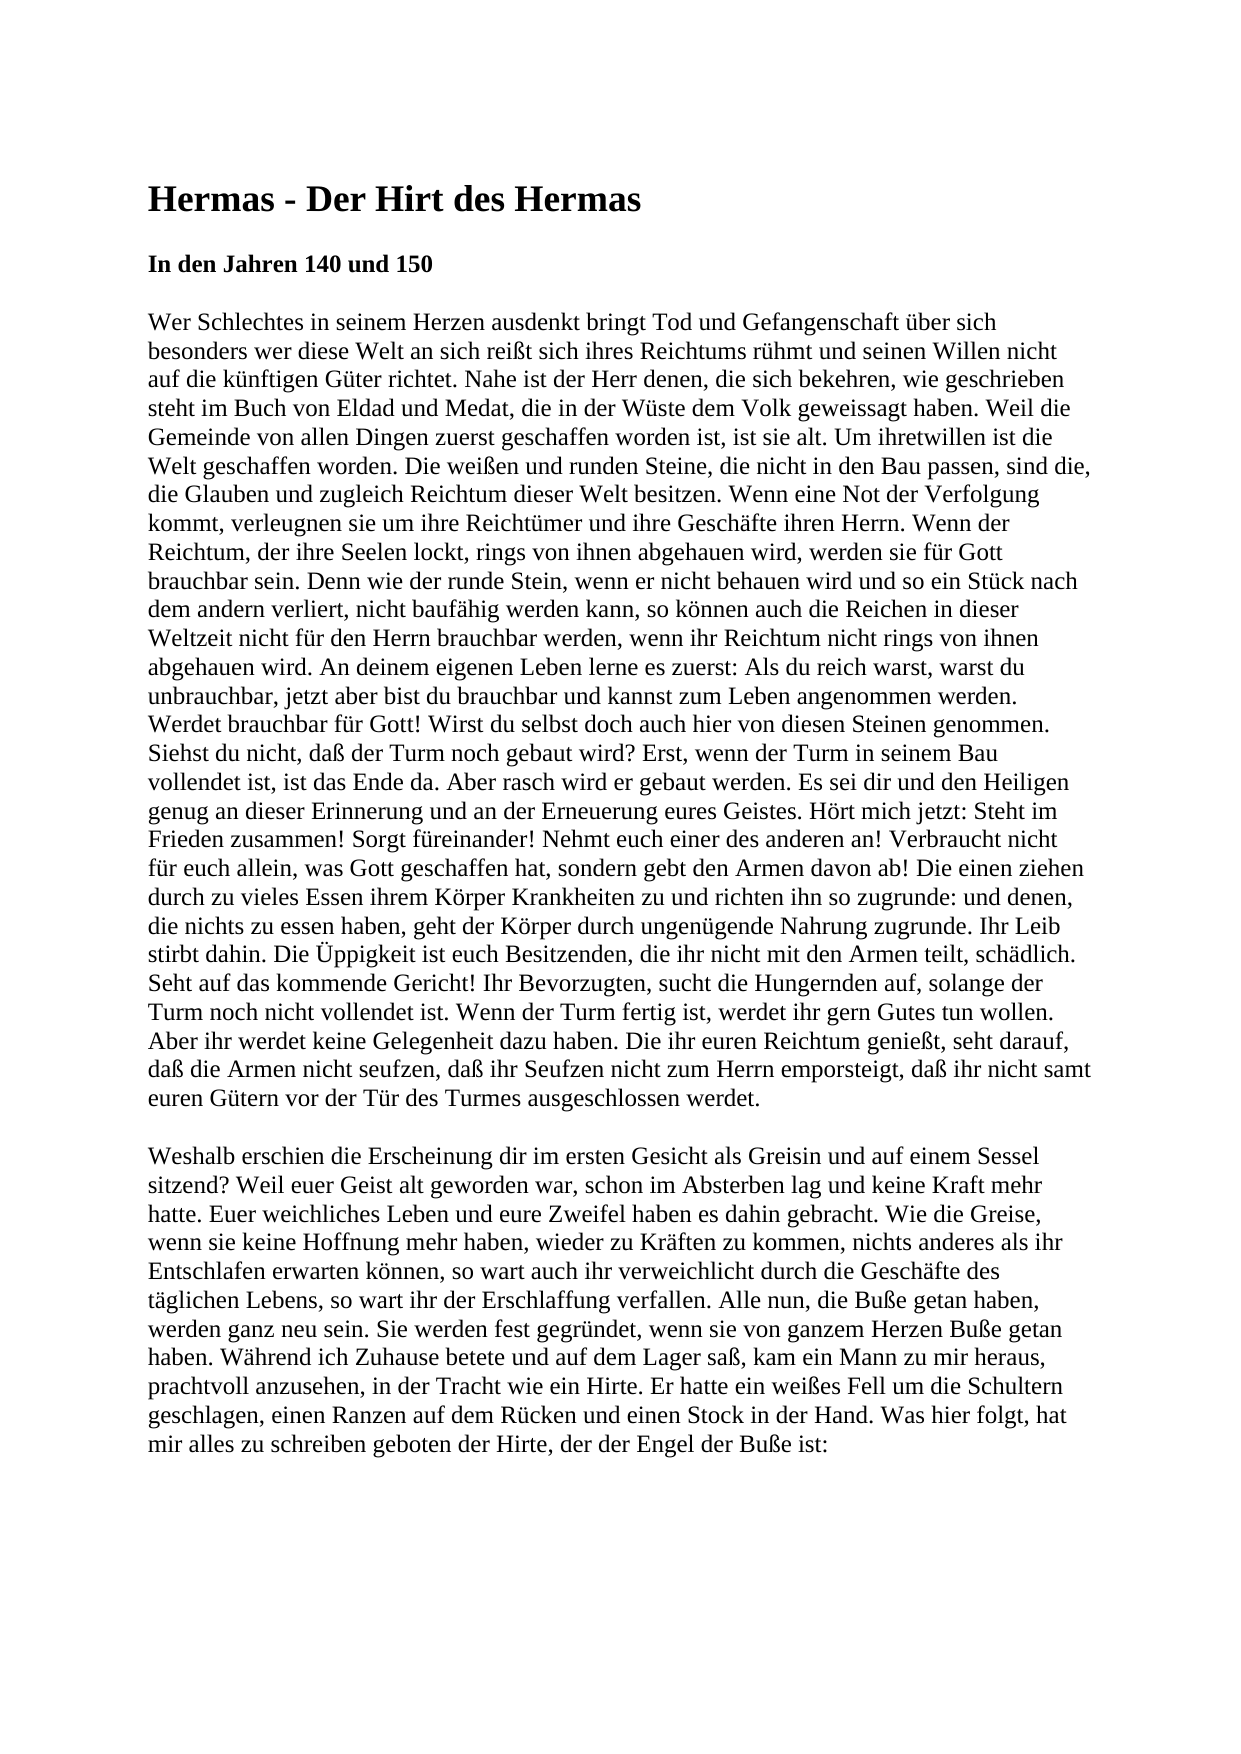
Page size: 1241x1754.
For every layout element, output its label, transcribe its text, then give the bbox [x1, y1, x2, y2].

text Weshalb erschien die Erscheinung dir im ersten Gesicht als Greisin und auf einem Sessel sitzend? Weil euer Geist alt geworden war, schon im Absterben lag und keine Kraft mehr hatte. Euer weichliches Leben und eure Zweifel haben es dahin gebracht. Wie die Greise, wenn sie keine Hoffnung mehr haben, wieder zu Kräften zu kommen, nichts anderes als ihr Entschlafen erwarten können, so wart auch ihr verweichlicht durch die Geschäfte des täglichen Lebens, so wart ihr der Erschlaffung verfallen. Alle nun, die Buße getan haben, werden ganz neu sein. Sie werden fest gegründet, wenn sie von ganzem Herzen Buße getan haben. Während ich Zuhause betete und auf dem Lager saß, kam ein Mann zu mir heraus, prachtvoll anzusehen, in der Tracht wie ein Hirte. Er hatte ein weißes Fell um die Schultern geschlagen, einen Ranzen auf dem Rücken und einen Stock in der Hand. Was hier folgt, hat mir alles zu schreiben geboten der Hirte, der der Engel der Buße ist: [148, 1141, 1093, 1457]
subtitle Hermas - Der Hirt des Hermas [148, 177, 1093, 220]
text In den Jahren 140 und 150 [148, 249, 1093, 278]
text Wer Schlechtes in seinem Herzen ausdenkt bringt Tod und Gefangenschaft über sich besonders wer diese Welt an sich reißt sich ihres Reichtums rühmt und seinen Willen nicht auf die künftigen Güter richtet. Nahe ist der Herr denen, die sich bekehren, wie geschrieben steht im Buch von Eldad und Medat, die in der Wüste dem Volk geweissagt haben. Weil die Gemeinde von allen Dingen zuerst geschaffen worden ist, ist sie alt. Um ihretwillen ist die Welt geschaffen worden. Die weißen und runden Steine, die nicht in den Bau passen, sind die, die Glauben und zugleich Reichtum dieser Welt besitzen. Wenn eine Not der Verfolgung kommt, verleugnen sie um ihre Reichtümer und ihre Geschäfte ihren Herrn. Wenn der Reichtum, der ihre Seelen lockt, rings von ihnen abgehauen wird, werden sie für Gott brauchbar sein. Denn wie der runde Stein, wenn er nicht behauen wird und so ein Stück nach dem andern verliert, nicht baufähig werden kann, so können auch die Reichen in dieser Weltzeit nicht für den Herrn brauchbar werden, wenn ihr Reichtum nicht rings von ihnen abgehauen wird. An deinem eigenen Leben lerne es zuerst: Als du reich warst, warst du unbrauchbar, jetzt aber bist du brauchbar und kannst zum Leben angenommen werden. Werdet brauchbar für Gott! Wirst du selbst doch auch hier von diesen Steinen genommen. Siehst du nicht, daß der Turm noch gebaut wird? Erst, wenn der Turm in seinem Bau vollendet ist, ist das Ende da. Aber rasch wird er gebaut werden. Es sei dir und den Heiligen genug an dieser Erinnerung und an der Erneuerung eures Geistes. Hört mich jetzt: Steht im Frieden zusammen! Sorgt füreinander! Nehmt euch einer des anderen an! Verbraucht nicht für euch allein, was Gott geschaffen hat, sondern gebt den Armen davon ab! Die einen ziehen durch zu vieles Essen ihrem Körper Krankheiten zu und richten ihn so zugrunde: und denen, die nichts zu essen haben, geht der Körper durch ungenügende Nahrung zugrunde. Ihr Leib stirbt dahin. Die Üppigkeit ist euch Besitzenden, die ihr nicht mit den Armen teilt, schädlich. Seht auf das kommende Gericht! Ihr Bevorzugten, sucht die Hungernden auf, solange der Turm noch nicht vollendet ist. Wenn der Turm fertig ist, werdet ihr gern Gutes tun wollen. Aber ihr werdet keine Gelegenheit dazu haben. Die ihr euren Reichtum genießt, seht darauf, daß die Armen nicht seufzen, daß ihr Seufzen nicht zum Herrn emporsteigt, daß ihr nicht samt euren Gütern vor der Tür des Turmes ausgeschlossen werdet. [148, 307, 1093, 1112]
